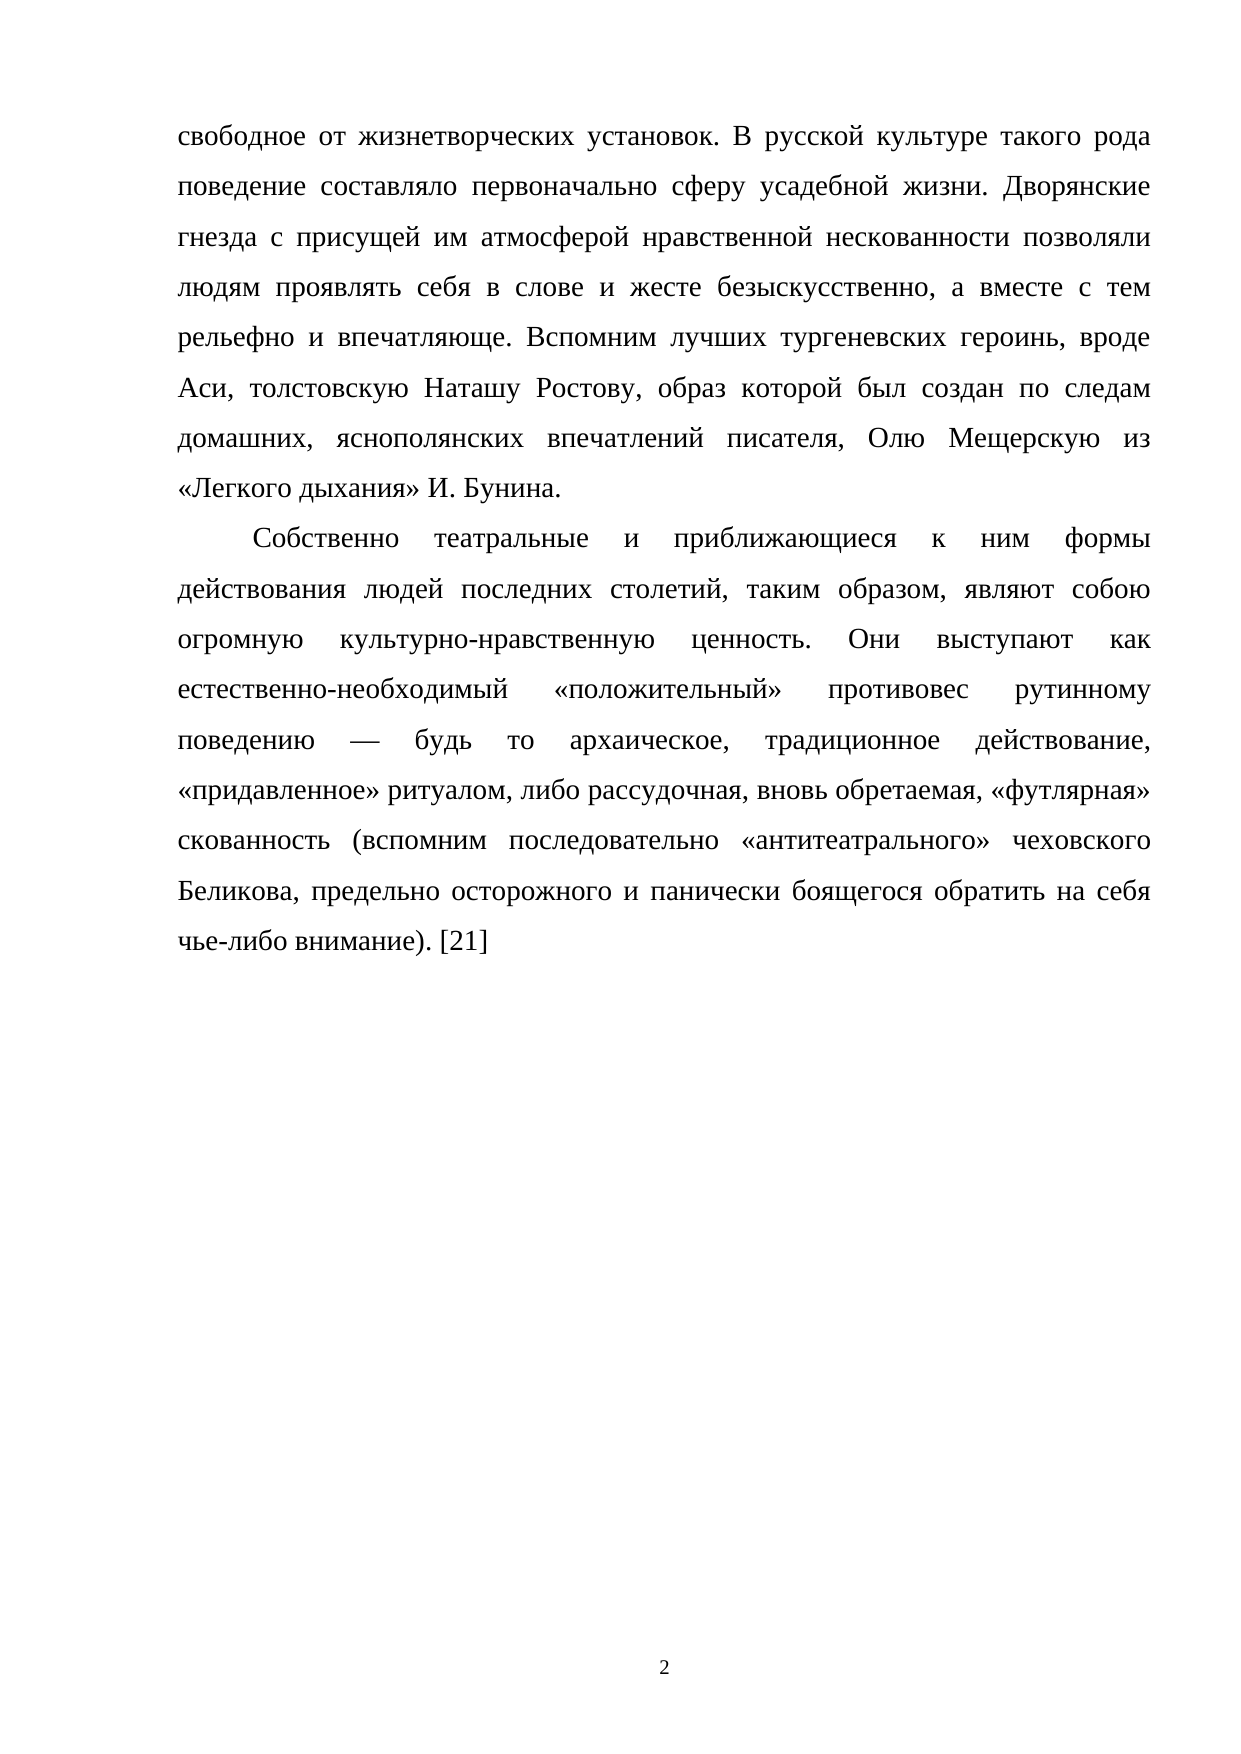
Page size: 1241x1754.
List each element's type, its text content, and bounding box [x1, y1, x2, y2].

text Собственно театральные и приближающиеся к ним формы действования людей последних столетий, таким образом, являют собою огромную культурно-нравственную ценность. Они выступают как естественно-необходимый «положительный» противовес рутинному поведению — будь то архаическое, традиционное действование, «придавленное» ритуалом, либо рассудочная, вновь обретаемая, «футлярная» скованность (вспомним последовательно «антитеатрального» чеховского Беликова, предельно осторожного и панически боящегося обратить на себя чье-либо внимание). [21] [177, 521, 1152, 957]
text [177, 118, 1152, 504]
